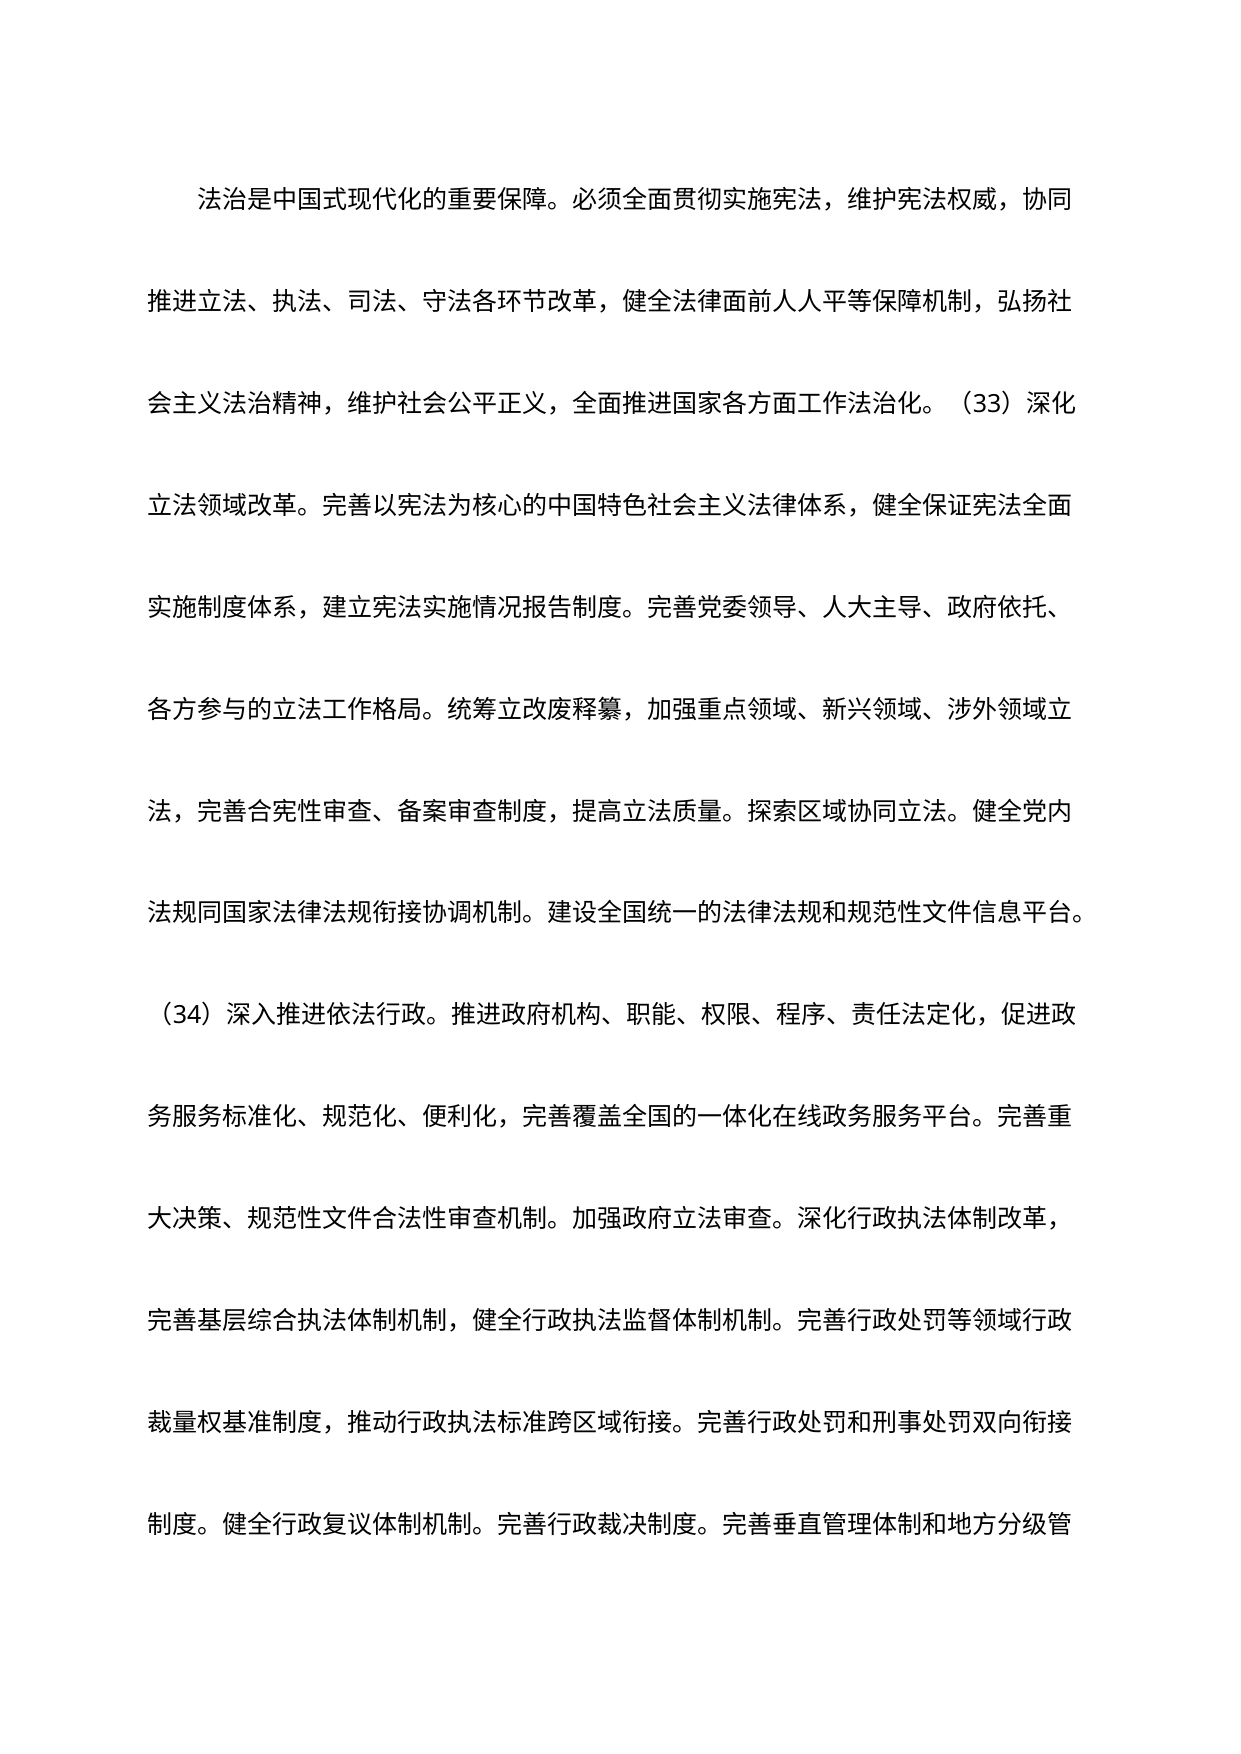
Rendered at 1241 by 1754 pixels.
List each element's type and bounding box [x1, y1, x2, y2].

text [148, 164, 1092, 1556]
